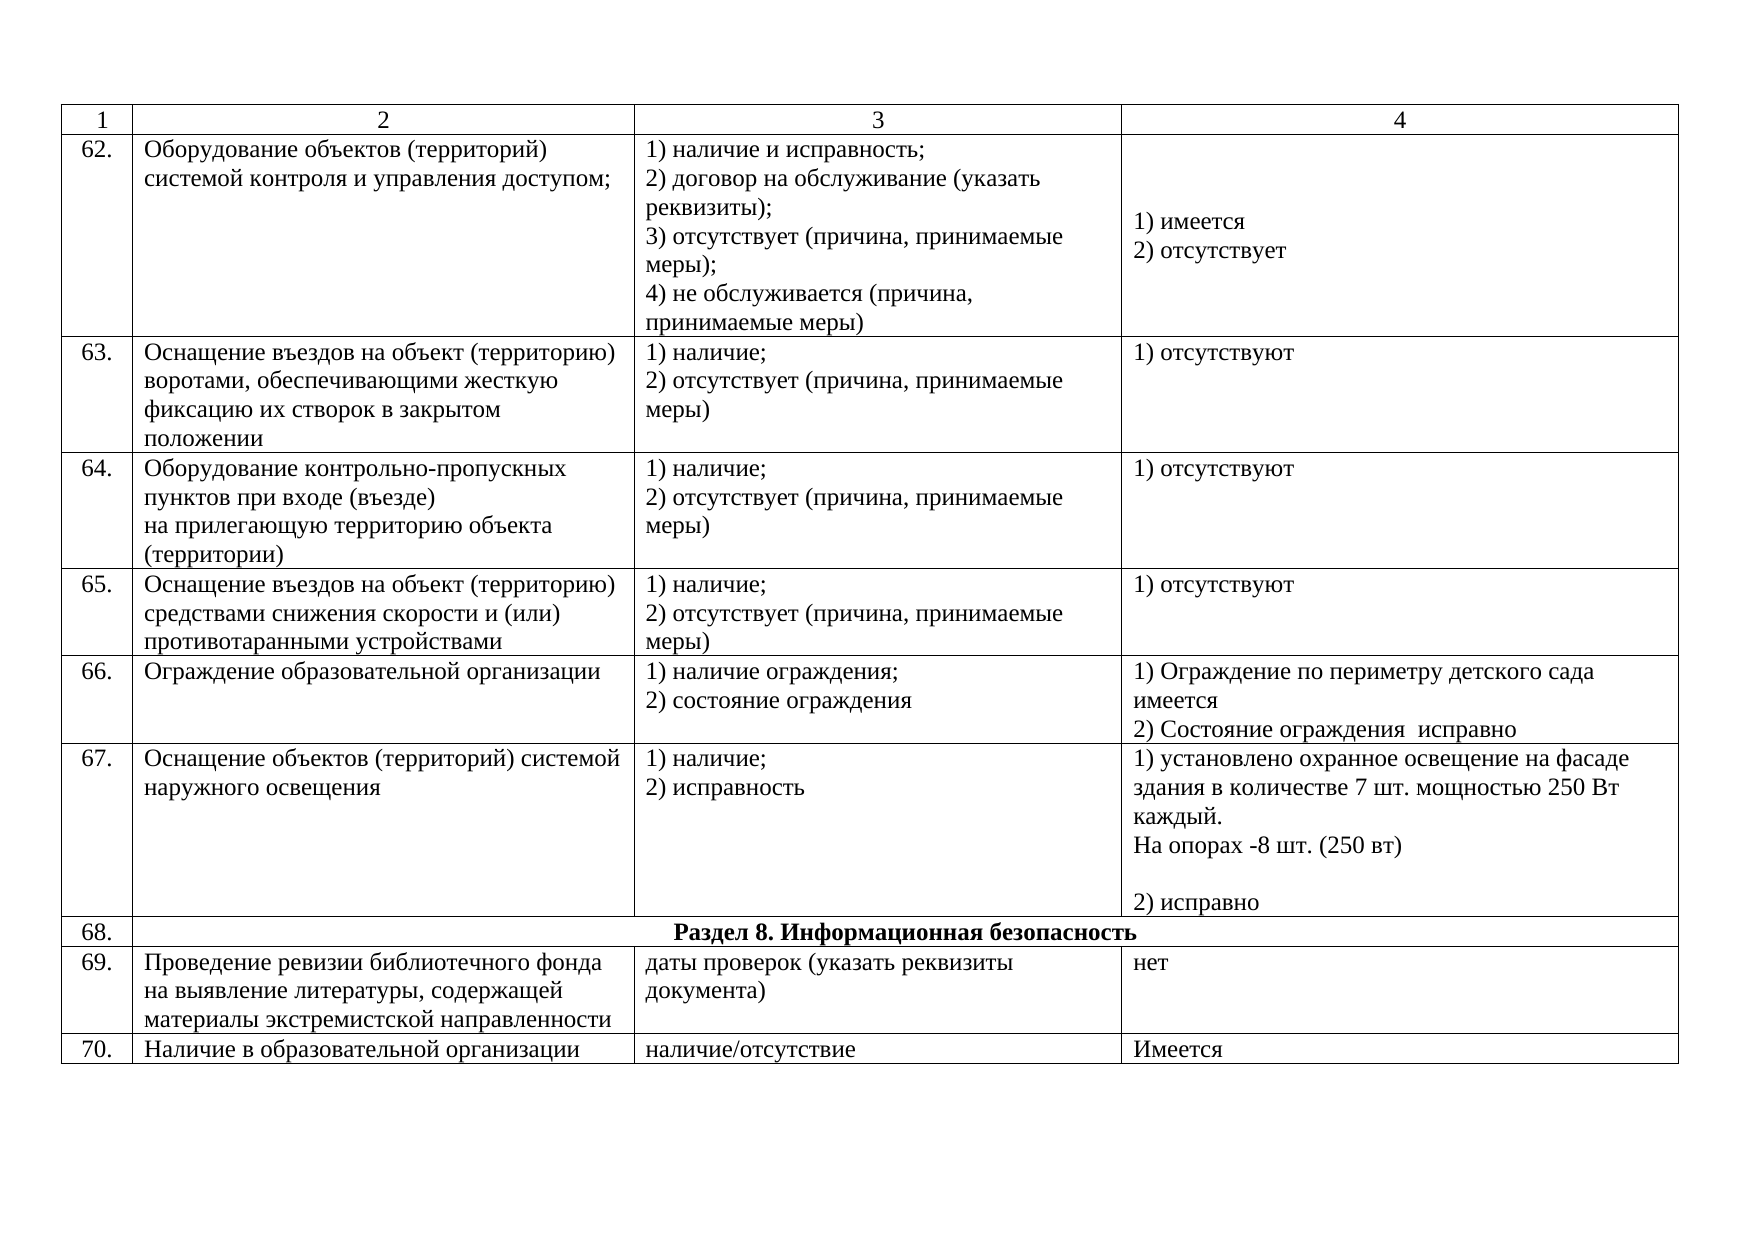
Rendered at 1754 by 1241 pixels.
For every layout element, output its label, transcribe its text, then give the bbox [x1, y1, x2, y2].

table_cell Ограждение образовательной организации [133, 656, 634, 742]
table_cell 1) Ограждение по периметру детского сада имеется 2) Состояние ограждения исправно [1122, 656, 1678, 742]
table_header 4 [1122, 105, 1678, 133]
table_header 1 [62, 105, 132, 133]
table_cell Проведение ревизии библиотечного фонда на выявление литературы, содержащей материалы экстремистской направленности [133, 947, 634, 1033]
table_cell 65. [62, 569, 132, 655]
table_cell 66. [62, 656, 132, 742]
table_cell 62. [62, 135, 132, 336]
table_header 3 [635, 105, 1121, 133]
table_cell 64. [62, 453, 132, 568]
table_header 2 [133, 105, 634, 133]
table_cell 70. [62, 1034, 132, 1063]
table_cell Оснащение объектов (территорий) системой наружного освещения [133, 744, 634, 916]
table_cell 1) имеется 2) отсутствует [1122, 135, 1678, 336]
table_cell 1) наличие; 2) исправность [635, 744, 1121, 916]
table_cell даты проверок (указать реквизиты документа) [635, 947, 1121, 1033]
table_cell 1) отсутствуют [1122, 337, 1678, 452]
table_cell 1) наличие и исправность; 2) договор на обслуживание (указать реквизиты); 3) отсутствует (причина, принимаемые меры); 4) не обслуживается (причина, принимаемые меры) [635, 135, 1121, 336]
table_cell 1) отсутствуют [1122, 569, 1678, 655]
table_cell 68. [62, 917, 132, 946]
table_cell Оборудование объектов (территорий) системой контроля и управления доступом; [133, 135, 634, 336]
table_cell 1) наличие; 2) отсутствует (причина, принимаемые меры) [635, 569, 1121, 655]
table_cell Оснащение въездов на объект (территорию) воротами, обеспечивающими жесткую фиксацию их створок в закрытом положении [133, 337, 634, 452]
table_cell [1122, 1034, 1678, 1063]
table_cell Раздел 8. Информационная безопасность [133, 917, 1678, 946]
table_cell нет [1122, 947, 1678, 1033]
table_cell наличие/отсутствие [635, 1034, 1121, 1063]
table_cell 1) наличие; 2) отсутствует (причина, принимаемые меры) [635, 453, 1121, 568]
table_cell 1) наличие; 2) отсутствует (причина, принимаемые меры) [635, 337, 1121, 452]
table_cell 1) наличие ограждения; 2) состояние ограждения [635, 656, 1121, 742]
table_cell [133, 1034, 634, 1063]
table_cell 63. [62, 337, 132, 452]
table_cell Оснащение въездов на объект (территорию) средствами снижения скорости и (или) противотаранными устройствами [133, 569, 634, 655]
table_cell 1) установлено охранное освещение на фасаде здания в количестве 7 шт. мощностью 250 Вт каждый. На опорах -8 шт. (250 вт) 2) исправно [1122, 744, 1678, 916]
table_cell 1) отсутствуют [1122, 453, 1678, 568]
table_cell Оборудование контрольно-пропускных пунктов при входе (въезде) на прилегающую территорию объекта (территории) [133, 453, 634, 568]
table_cell 67. [62, 744, 132, 916]
table_cell 69. [62, 947, 132, 1033]
